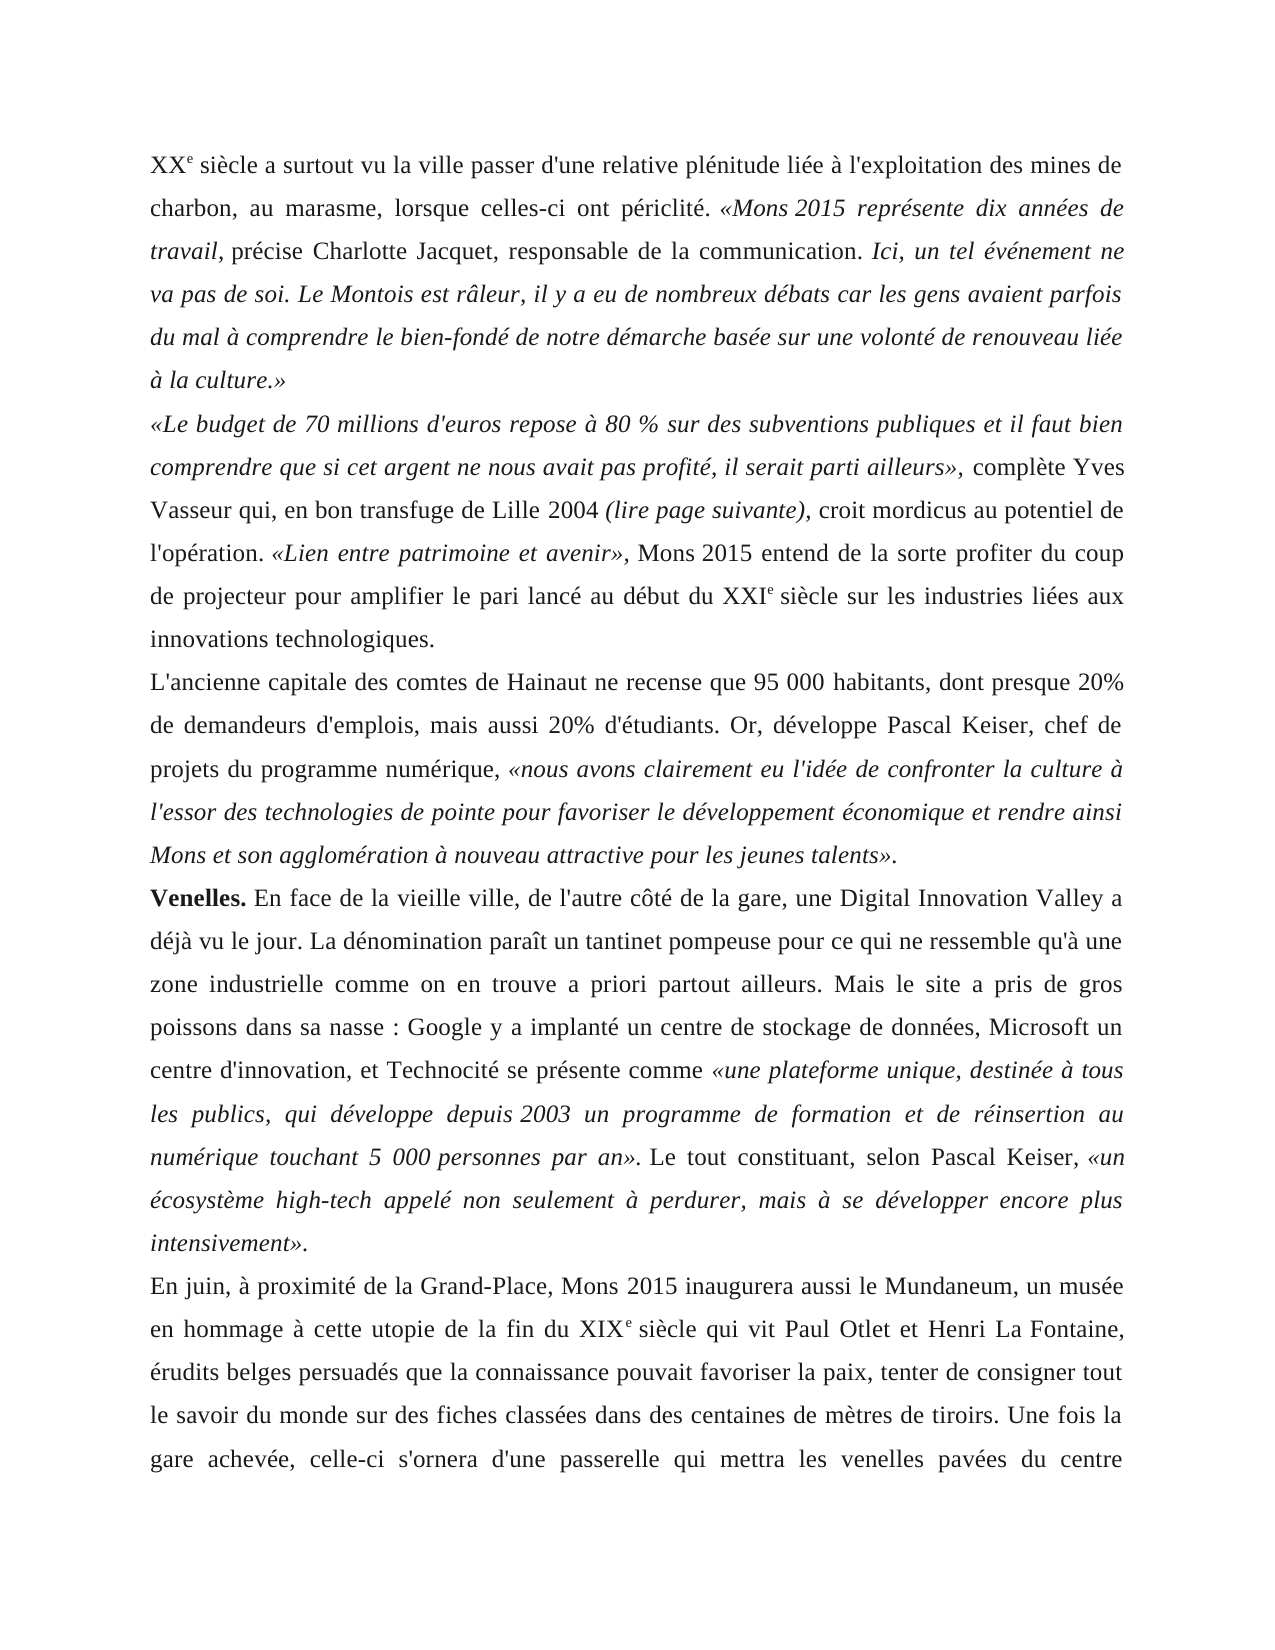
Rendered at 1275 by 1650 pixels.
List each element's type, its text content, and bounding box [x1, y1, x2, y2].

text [150, 1271, 1125, 1472]
text L'ancienne capitale des comtes de Hainaut ne recense que 95 000 habitants, dont presque 20% de demandeurs d'emplois, mais aussi 20% d'étudiants. Or, développe Pascal Keiser, chef de projets du programme numérique, «nous avons clairement eu l'idée de confronter la culture à l'essor des technologies de pointe pour favoriser le développement économique et rendre ainsi Mons et son agglomération à nouveau attractive pour les jeunes talents». [150, 667, 1125, 869]
text «Le budget de 70 millions d'euros repose à 80 % sur des subventions publiques et il faut bien comprendre que si cet argent ne nous avait pas profité, il serait parti ailleurs», complète Yves Vasseur qui, en bon transfuge de Lille 2004 (lire page suivante), croit mordicus au potentiel de l'opération. «Lien entre patrimoine et avenir», Mons 2015 entend de la sorte profiter du coup de projecteur pour amplifier le pari lancé au début du XXIe siècle sur les industries liées aux innovations technologiques. [150, 409, 1125, 653]
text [150, 150, 1125, 394]
text Venelles. En face de la vieille ville, de l'autre côté de la gare, une Digital Innovation Valley a déjà vu le jour. La dénomination paraît un tantinet pompeuse pour ce qui ne ressemble qu'à une zone industrielle comme on en trouve a priori partout ailleurs. Mais le site a pris de gros poissons dans sa nasse : Google y a implanté un centre de stockage de données, Microsoft un centre d'innovation, et Technocité se présente comme «une plateforme unique, destinée à tous les publics, qui développe depuis 2003 un programme de formation et de réinsertion au numérique touchant 5 000 personnes par an». Le tout constituant, selon Pascal Keiser, «un écosystème high-tech appelé non seulement à perdurer, mais à se développer encore plus intensivement». [150, 883, 1125, 1257]
